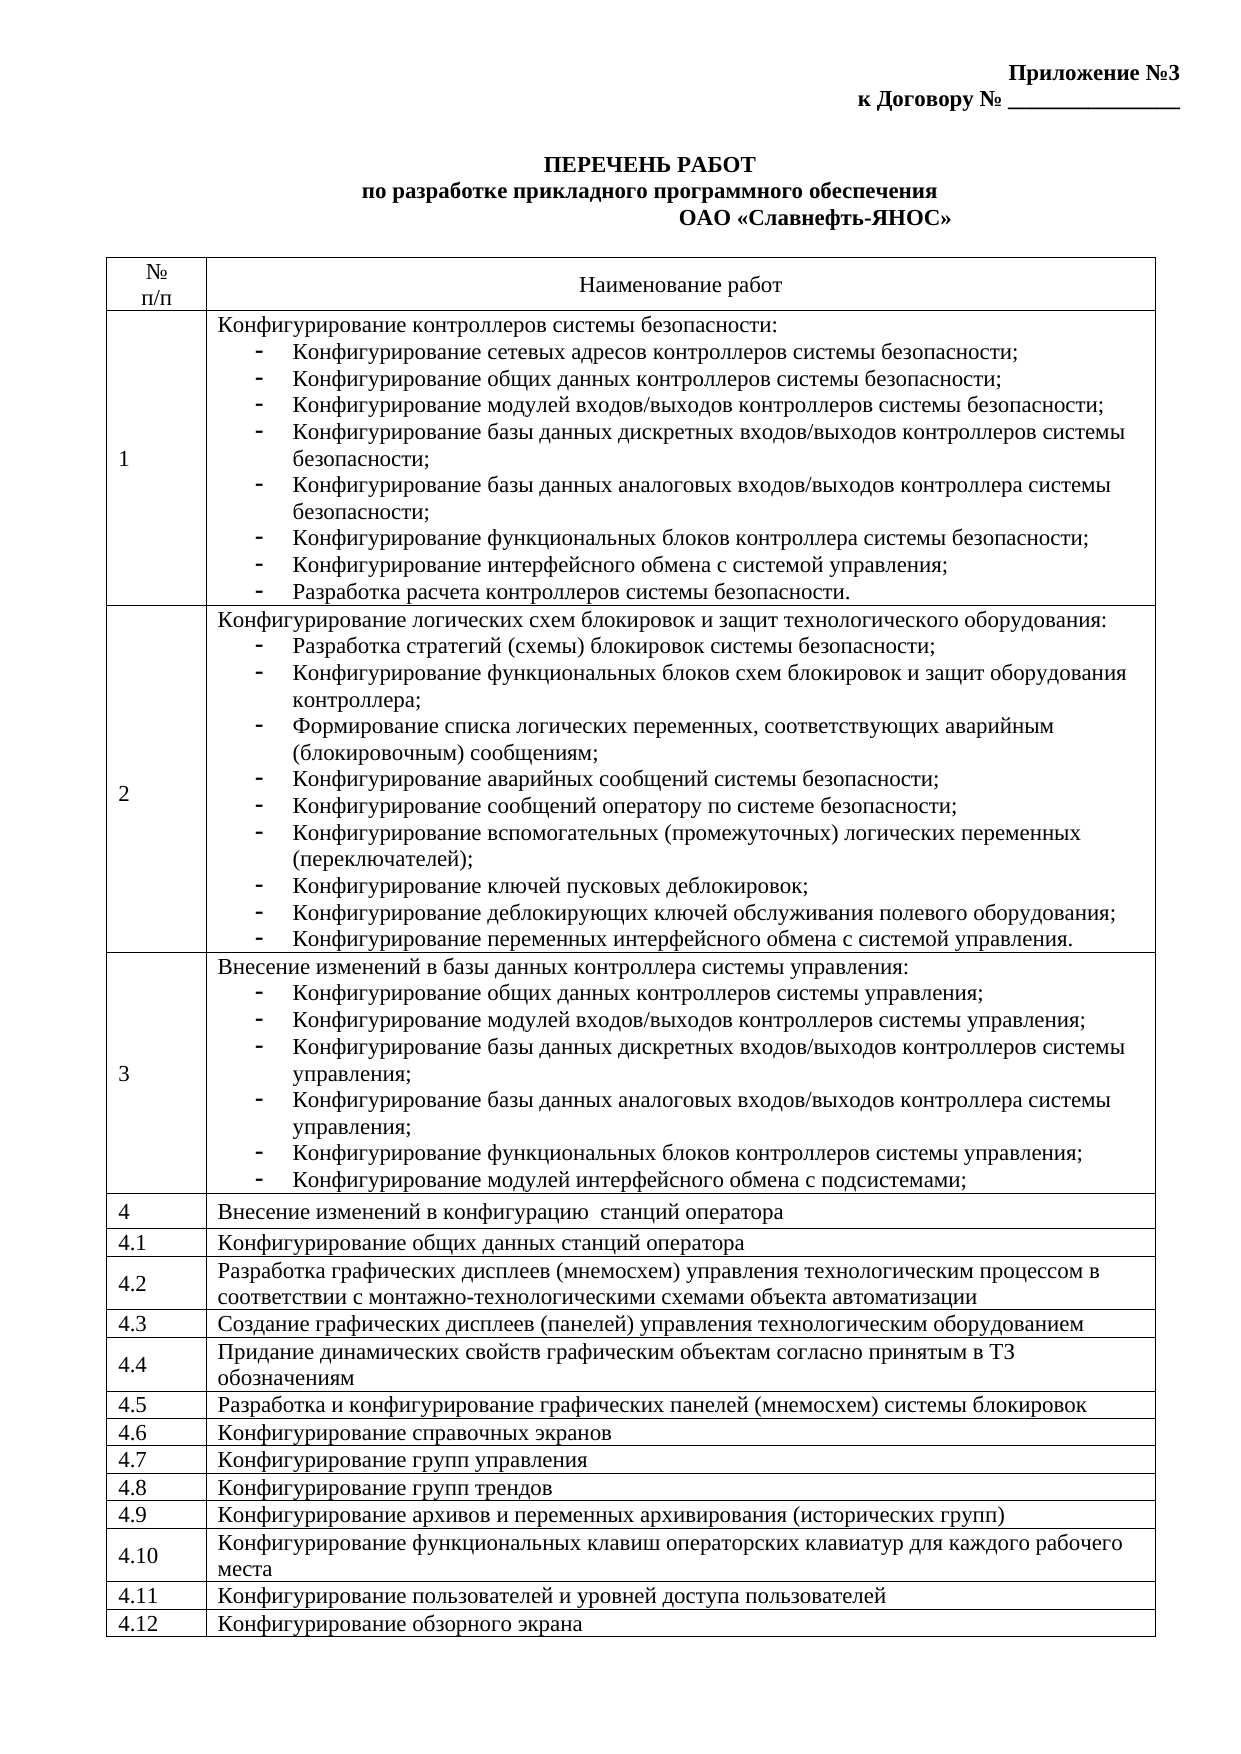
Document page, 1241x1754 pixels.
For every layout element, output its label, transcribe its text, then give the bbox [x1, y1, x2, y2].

table_cell 4.4 [107, 1338, 206, 1391]
table_cell 4.8 [107, 1474, 206, 1500]
table_cell 4.6 [107, 1419, 206, 1445]
text по разработке прикладного программного обеспечения [118, 178, 1181, 204]
table_cell Придание динамических свойств графическим объектам согласно принятым в ТЗ обозначениям [207, 1338, 1155, 1391]
table_cell 4.12 [107, 1610, 206, 1636]
table_cell Внесение изменений в базы данных контроллера системы управления: Конфигурирование общих данных контроллеров системы управления; Конфигурирование модулей входов/выходов контроллеров системы управления; Конфигурирование базы данных дискретных входов/выходов контроллеров системы управления; Конфигурирование базы данных аналоговых входов/выходов контроллера системы управления; Конфигурирование функциональных блоков контроллеров системы управления; Конфигурирование модулей интерфейсного обмена с подсистемами; [207, 953, 1155, 1193]
table_cell Конфигурирование групп трендов [207, 1474, 1155, 1500]
text к Договору № _______________ [118, 85, 1180, 112]
table_cell Разработка и конфигурирование графических панелей (мнемосхем) системы блокировок [207, 1392, 1155, 1418]
table_cell 4.3 [107, 1310, 206, 1337]
text ПЕРЕЧЕНЬ РАБОТ [118, 151, 1181, 178]
table_header № п/п [107, 258, 206, 310]
table_cell Конфигурирование архивов и переменных архивирования (исторических групп) [207, 1501, 1155, 1527]
table_cell Конфигурирование функциональных клавиш операторских клавиатур для каждого рабочего места [207, 1529, 1155, 1581]
table_header Наименование работ [207, 258, 1155, 310]
table_cell Конфигурирование справочных экранов [207, 1419, 1155, 1445]
table_cell Конфигурирование обзорного экрана [207, 1610, 1155, 1636]
table_cell 4.9 [107, 1501, 206, 1527]
table_cell Конфигурирование контроллеров системы безопасности: Конфигурирование сетевых адресов контроллеров системы безопасности; Конфигурирование общих данных контроллеров системы безопасности; Конфигурирование модулей входов/выходов контроллеров системы безопасности; Конфигурирование базы данных дискретных входов/выходов контроллеров системы безопасности; Конфигурирование базы данных аналоговых входов/выходов контроллера системы безопасности; Конфигурирование функциональных блоков контроллера системы безопасности; Конфигурирование интерфейсного обмена с системой управления; Разработка расчета контроллеров системы безопасности. [207, 311, 1155, 605]
text ОАО «Славнефть-ЯНОС» [118, 204, 1181, 230]
table_cell Внесение изменений в конфигурацию станций оператора [207, 1194, 1155, 1228]
table_cell Конфигурирование групп управления [207, 1446, 1155, 1473]
table_cell Разработка графических дисплеев (мнемосхем) управления технологическим процессом в соответствии с монтажно-технологическими схемами объекта автоматизации [207, 1257, 1155, 1309]
table_cell 4.10 [107, 1529, 206, 1581]
table_cell Создание графических дисплеев (панелей) управления технологическим оборудованием [207, 1310, 1155, 1337]
table_cell 4.11 [107, 1582, 206, 1609]
table_cell 4.1 [107, 1229, 206, 1256]
table_cell Конфигурирование пользователей и уровней доступа пользователей [207, 1582, 1155, 1609]
table_cell Конфигурирование логических схем блокировок и защит технологического оборудования: Разработка стратегий (схемы) блокировок системы безопасности; Конфигурирование функциональных блоков схем блокировок и защит оборудования контроллера; Формирование списка логических переменных, соответствующих аварийным (блокировочным) сообщениям; Конфигурирование аварийных сообщений системы безопасности; Конфигурирование сообщений оператору по системе безопасности; Конфигурирование вспомогательных (промежуточных) логических переменных (переключателей); Конфигурирование ключей пусковых деблокировок; Конфигурирование деблокирующих ключей обслуживания полевого оборудования; Конфигурирование переменных интерфейсного обмена с системой управления. [207, 606, 1155, 952]
table_cell 2 [107, 606, 206, 952]
table_cell 3 [107, 953, 206, 1193]
table_cell Конфигурирование общих данных станций оператора [207, 1229, 1155, 1256]
text Приложение №3 [118, 59, 1180, 85]
table_cell 4.2 [107, 1257, 206, 1309]
table_cell 4.5 [107, 1392, 206, 1418]
table_cell 4 [107, 1194, 206, 1228]
table_cell 4.7 [107, 1446, 206, 1473]
table_cell 1 [107, 311, 206, 605]
